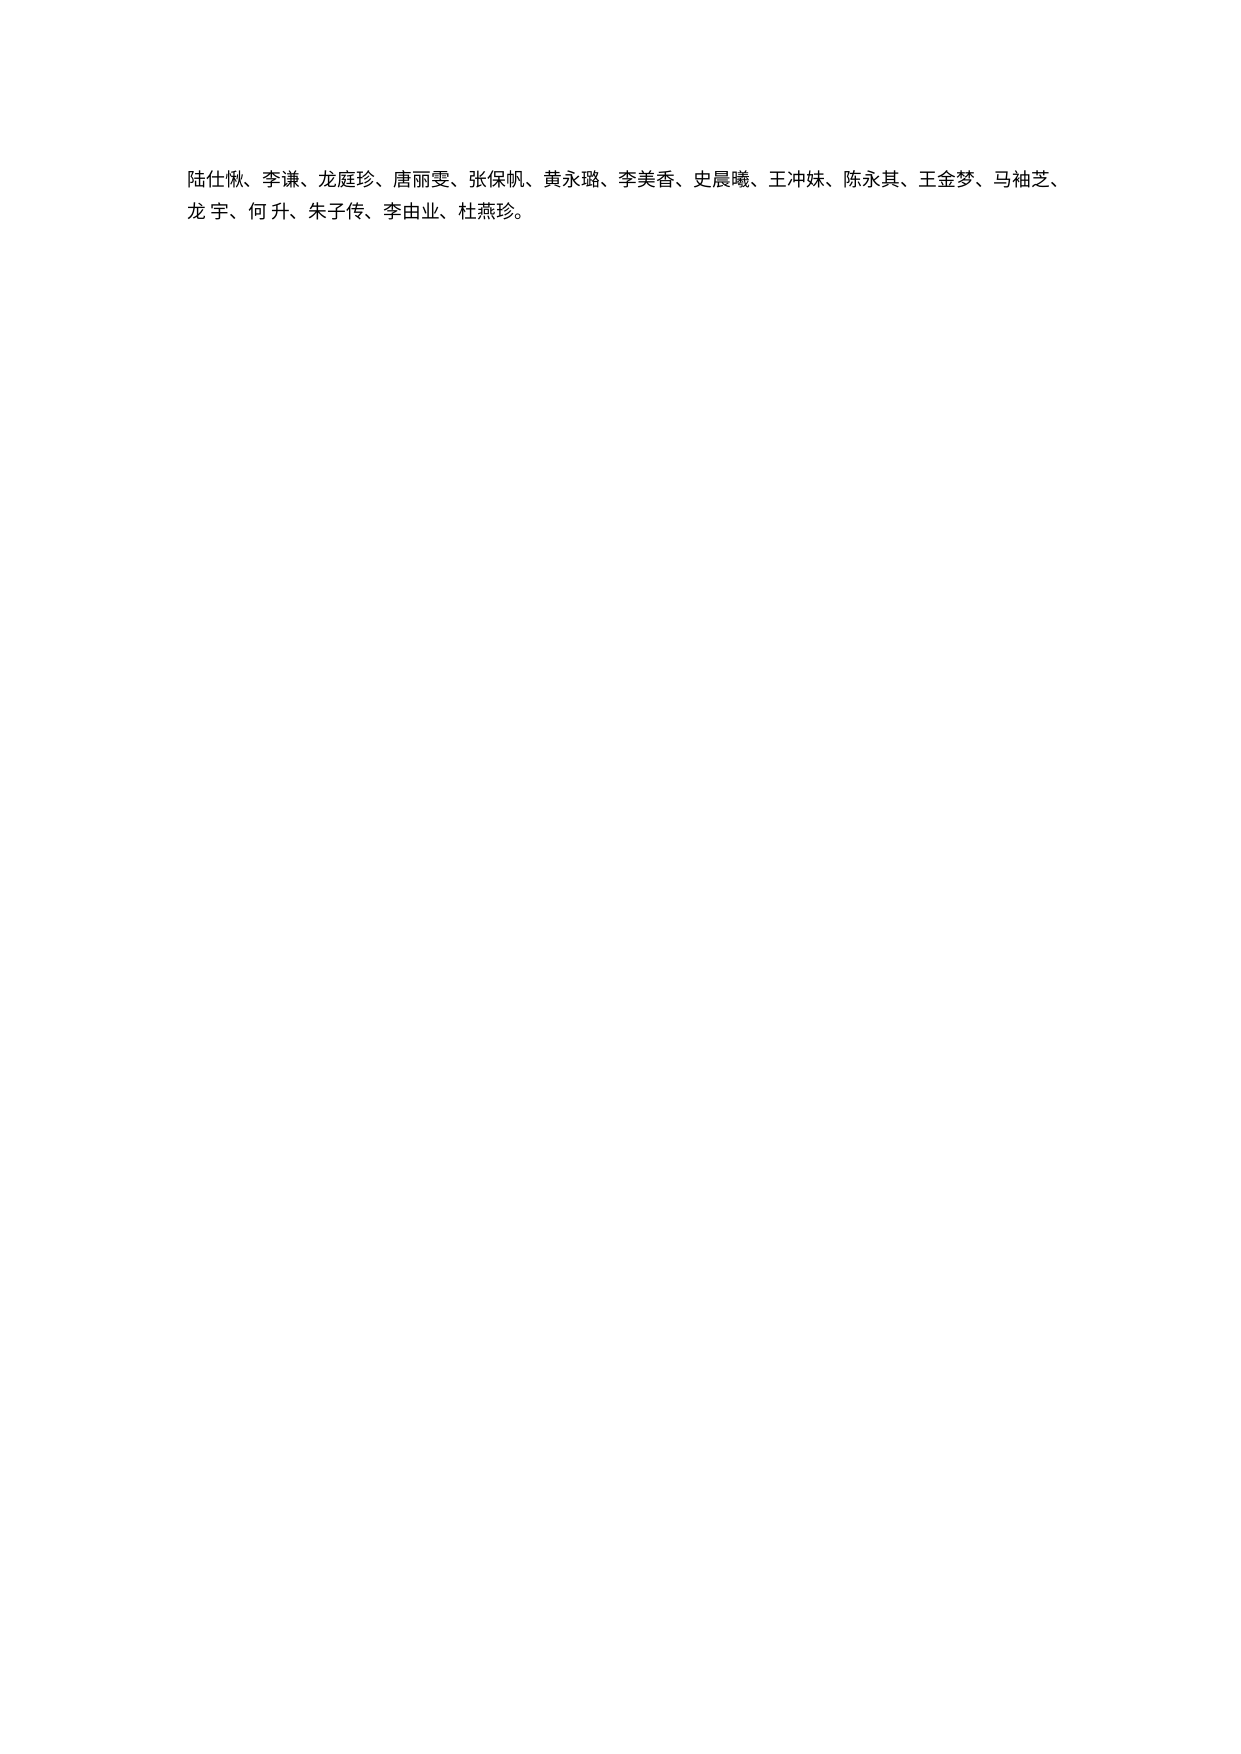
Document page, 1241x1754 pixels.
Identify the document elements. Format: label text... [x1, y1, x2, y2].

text 陆仕愀、李谦、龙庭珍、唐丽雯、张保帆、黄永璐、李美香、史晨曦、王冲妹、陈永其、王金梦、马袖芝、龙 宇、何 升、朱子传、李由业、杜燕珍。 [187, 162, 1053, 227]
